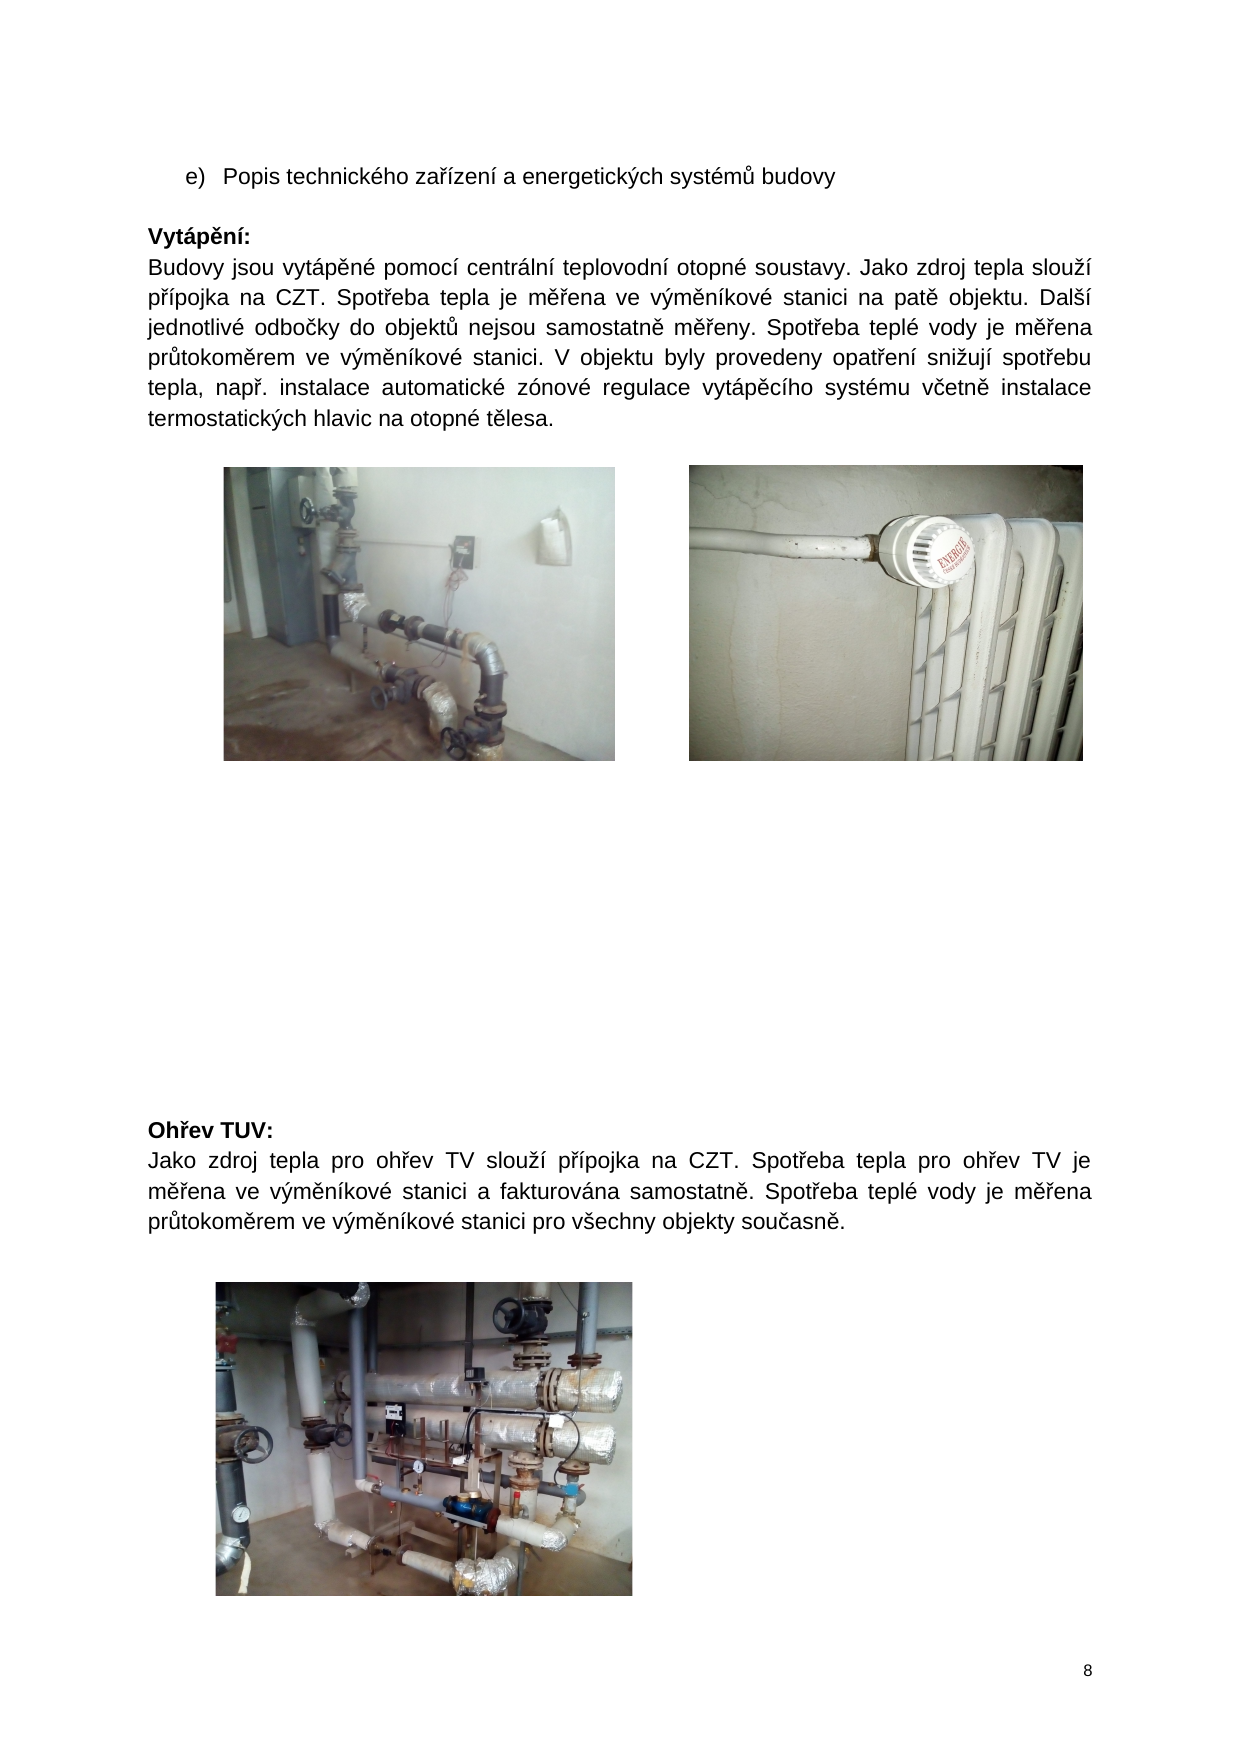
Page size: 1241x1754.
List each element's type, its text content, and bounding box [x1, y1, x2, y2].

text Vytápění: [148, 223, 1092, 249]
picture [223, 467, 615, 761]
picture [215, 1282, 633, 1596]
list Popis technického zařízení a energetických systémů budovy [185, 163, 1092, 189]
text Jako zdroj tepla pro ohřev TV slouží přípojka na CZT. Spotřeba tepla pro ohřev TV je měřena ve výměníkové stanici a fakturována samostatně. Spotřeba teplé vody je měřena průtokoměrem ve výměníkové stanici pro všechny objekty současně. [148, 1147, 1092, 1234]
text Ohřev TUV: [148, 1117, 1092, 1144]
text Budovy jsou vytápěné pomocí centrální teplovodní otopné soustavy. Jako zdroj tepla slouží přípojka na CZT. Spotřeba tepla je měřena ve výměníkové stanici na patě objektu. Další jednotlivé odbočky do objektů nejsou samostatně měřeny. Spotřeba teplé vody je měřena průtokoměrem ve výměníkové stanici. V objektu byly provedeny opatření snižují spotřebu tepla, např. instalace automatické zónové regulace vytápěcího systému včetně instalace termostatických hlavic na otopné tělesa. [148, 253, 1092, 431]
picture [689, 465, 1083, 761]
